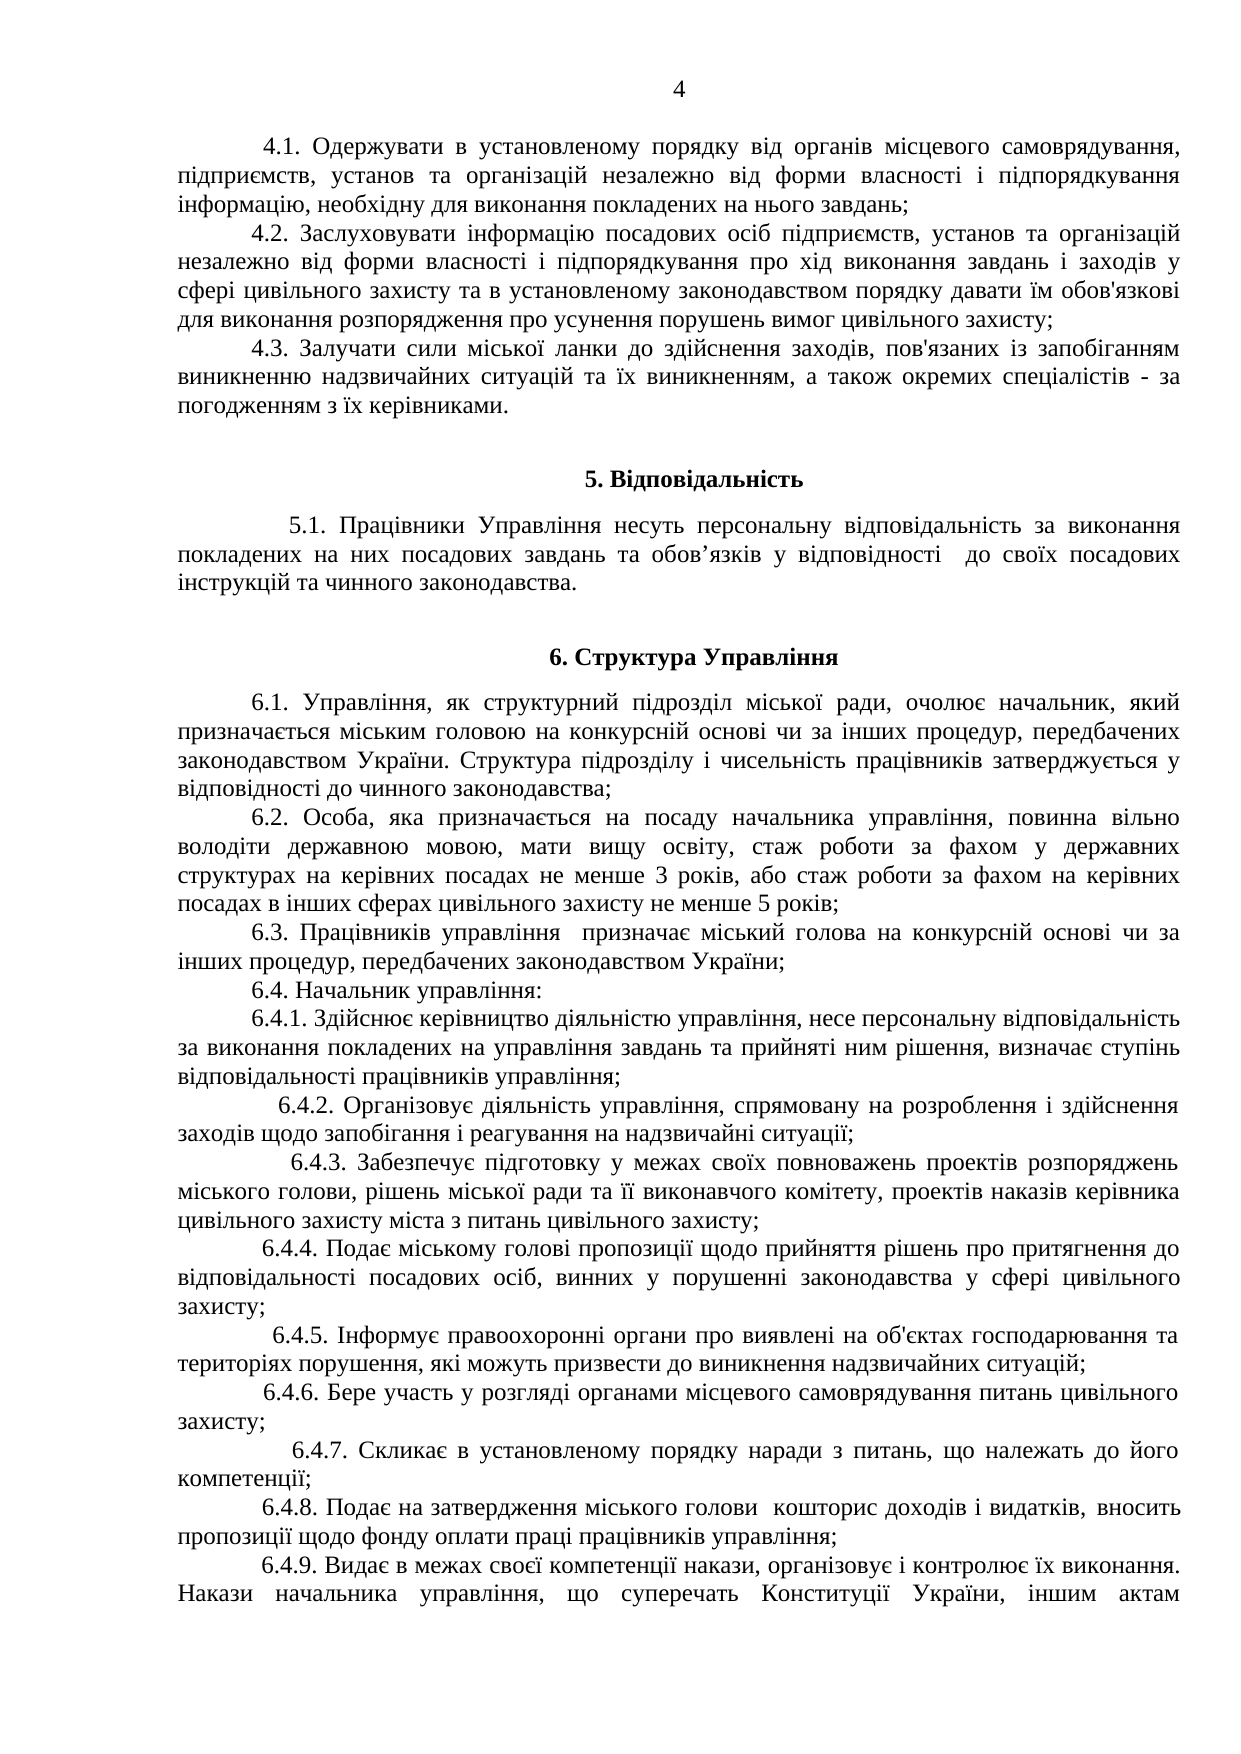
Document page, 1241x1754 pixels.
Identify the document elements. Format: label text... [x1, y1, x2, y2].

text 6.4. Начальник управління: [177, 975, 1181, 1003]
text 6.4.3. Забезпечує підготовку у межах своїх повноважень проектів розпоряджень міського голови, рішень міської ради та її виконавчого комітету, проектів наказів керівника цивільного захисту міста з питань цивільного захисту; [177, 1147, 1181, 1233]
text 6.4.4. Подає міському голові пропозиції щодо прийняття рішень про притягнення до відповідальності посадових осіб, винних у порушенні законодавства у сфері цивільного захисту; [177, 1233, 1181, 1320]
text 6.2. Особа, яка призначається на посаду начальника управління, повинна вільно володіти державною мовою, мати вищу освіту, стаж роботи за фахом у державних структурах на керівних посадах не менше 3 років, або стаж роботи за фахом на керівних посадах в інших сферах цивільного захисту не менше 5 років; [177, 802, 1181, 917]
text 5.1. Працівники Управління несуть персональну відповідальність за виконання покладених на них посадових завдань та обов’язків у відповідності до своїх посадових інструкцій та чинного законодавства. [177, 510, 1181, 596]
text 6.4.5. Інформує правоохоронні органи про виявлені на об'єктах господарювання та територіях порушення, які можуть призвести до виникнення надзвичайних ситуацій; [177, 1320, 1181, 1377]
text 4.2. Заслуховувати інформацію посадових осіб підприємств, установ та організацій незалежно від форми власності і підпорядкування про хід виконання завдань і заходів у сфері цивільного захисту та в установленому законодавством порядку давати їм обов'язкові для виконання розпорядження про усунення порушень вимог цивільного захисту; [177, 218, 1181, 333]
text 6.4.1. Здійснює керівництво діяльністю управління, несе персональну відповідальність за виконання покладених на управління завдань та прийняті ним рішення, визначає ступінь відповідальності працівників управління; [177, 1003, 1181, 1090]
text 4.1. Одержувати в установленому порядку від органів місцевого самоврядування, підприємств, установ та організацій незалежно від форми власності і підпорядкування інформацію, необхідну для виконання покладених на нього завдань; [177, 131, 1181, 218]
text 6.4.8. Подає на затвердження міського голови кошторис доходів і видатків, вносить пропозиції щодо фонду оплати праці працівників управління; [177, 1492, 1181, 1550]
text 6. Структура Управління [207, 642, 1181, 670]
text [177, 1550, 1181, 1607]
text 6.4.7. Скликає в установленому порядку наради з питань, що належать до його компетенції; [177, 1435, 1181, 1492]
text 6.3. Працівників управління призначає міський голова на конкурсній основі чи за інших процедур, передбачених законодавством України; [177, 917, 1181, 975]
text 4.3. Залучати сили міської ланки до здійснення заходів, пов'язаних із запобіганням виникненню надзвичайних ситуацій та їх виникненням, а також окремих спеціалістів - за погодженням з їх керівниками. [177, 333, 1181, 419]
text 6.4.6. Бере участь у розгляді органами місцевого самоврядування питань цивільного захисту; [177, 1377, 1181, 1435]
text 6.4.2. Організовує діяльність управління, спрямовану на розроблення і здійснення заходів щодо запобігання і реагування на надзвичайні ситуації; [177, 1090, 1181, 1147]
text 5. Відповідальність [207, 464, 1181, 493]
text 6.1. Управління, як структурний підрозділ міської ради, очолює начальник, який призначається міським головою на конкурсній основі чи за інших процедур, передбачених законодавством України. Структура підрозділу і чисельність працівників затверджується у відповідності до чинного законодавства; [177, 687, 1181, 802]
